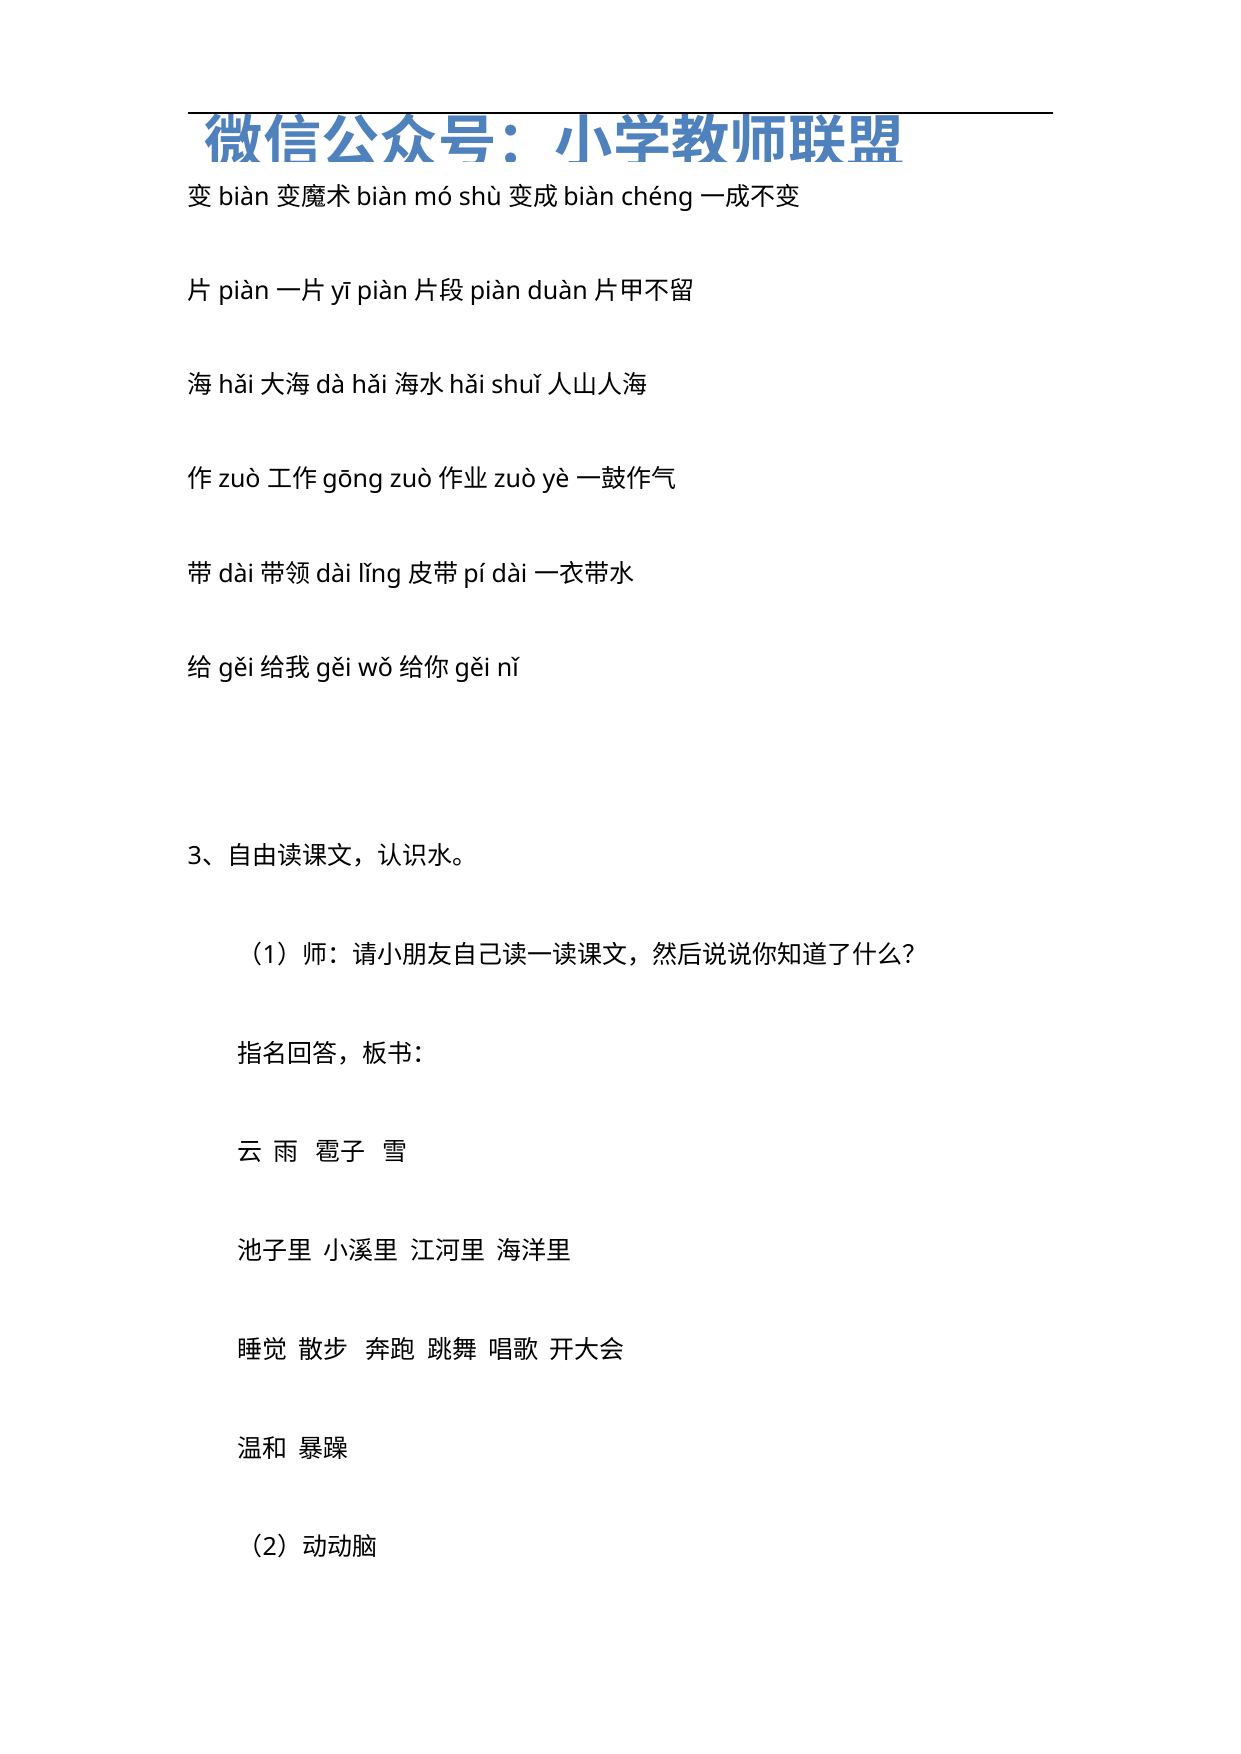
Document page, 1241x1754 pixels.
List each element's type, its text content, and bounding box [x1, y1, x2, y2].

text （2）动动脑 [187, 1512, 1053, 1577]
text 带 dài 带领dài lǐng 皮带pí dài 一衣带水 [187, 539, 1053, 604]
text 3、自由读课文，认识水。 [187, 821, 1053, 886]
text 指名回答，板书： [187, 1019, 1053, 1084]
text （1）师：请小朋友自己读一读课文，然后说说你知道了什么？ [187, 920, 1053, 985]
text 池子里 小溪里 江河里 海洋里 [187, 1216, 1053, 1281]
text 片 piàn 一片yī piàn 片段piàn duàn 片甲不留 [187, 256, 1053, 321]
text 温和 暴躁 [187, 1414, 1053, 1479]
text 睡觉 散步 奔跑 跳舞 唱歌 开大会 [187, 1315, 1053, 1380]
text 作 zuò 工作gōng zuò 作业zuò yè 一鼓作气 [187, 444, 1053, 509]
text 变 biàn 变魔术biàn mó shù 变成biàn chéng 一成不变 [187, 162, 1053, 227]
text 海 hǎi 大海dà hǎi 海水hǎi shuǐ 人山人海 [187, 350, 1053, 415]
text 云 雨 雹子 雪 [187, 1117, 1053, 1182]
text 给 gěi 给我gěi wǒ 给你gěi nǐ [187, 633, 1053, 698]
